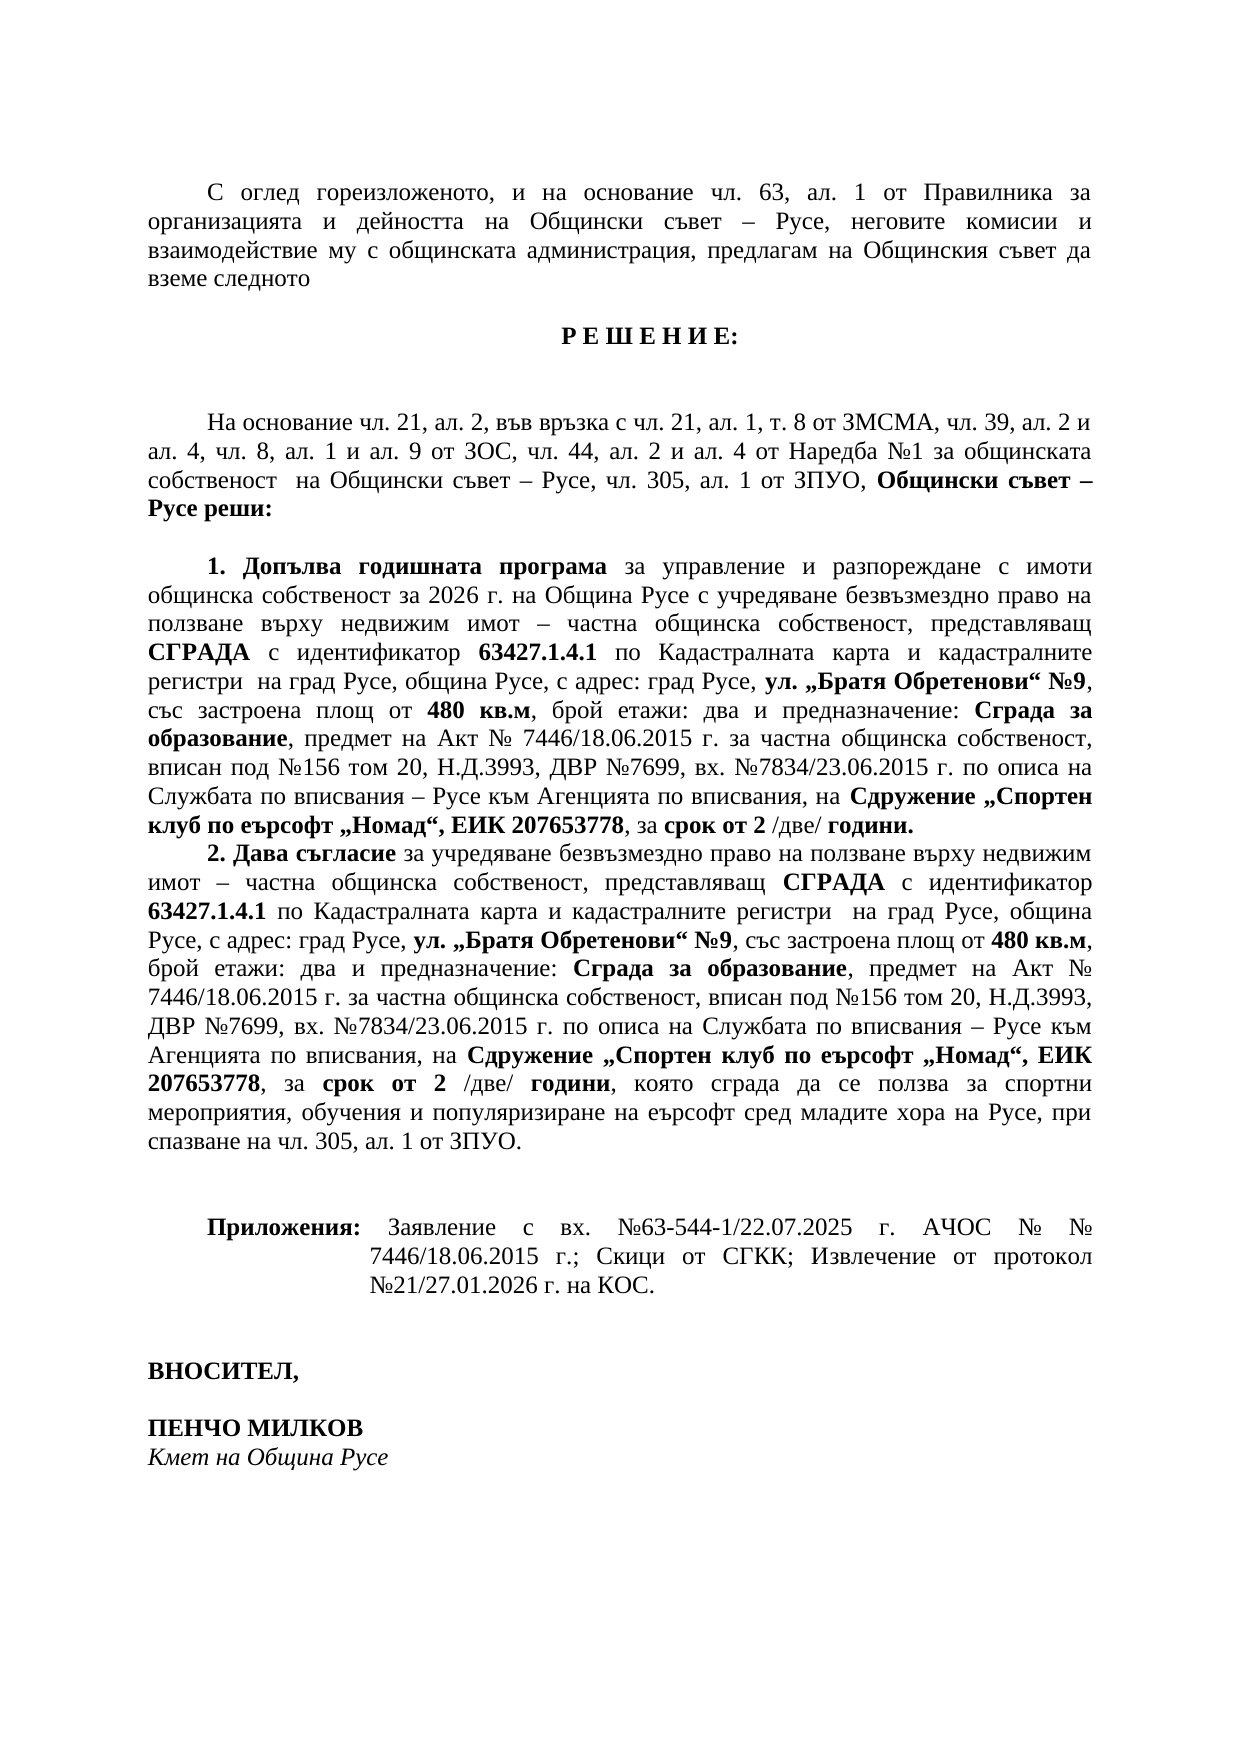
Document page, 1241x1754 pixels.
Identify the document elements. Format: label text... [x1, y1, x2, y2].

text 2. Дава съгласие за учредяване безвъзмездно право на ползване върху недвижим имот – частна общинска собственост, представляващ СГРАДА с идентификатор 63427.1.4.1 по Кадастралната карта и кадастралните регистри на град Русе, община Русе, с адрес: град Русе, ул. „Братя Обретенови“ №9, със застроена площ от 480 кв.м, брой етажи: два и предназначение: Сграда за образование, предмет на Акт № 7446/18.06.2015 г. за частна общинска собственост, вписан под №156 том 20, Н.Д.3993, ДВР №7699, вх. №7834/23.06.2015 г. по описа на Службата по вписвания – Русе към Агенцията по вписвания, на Сдружение „Спортен клуб по еърсофт „Номад“, ЕИК 207653778, за срок от 2 /две/ години, която сграда да се ползва за спортни мероприятия, обучения и популяризиране на еърсофт сред младите хора на Русе, при спазване на чл. 305, ал. 1 от ЗПУО. [148, 838, 1093, 1155]
text ПЕНЧО МИЛКОВ [148, 1413, 1092, 1442]
text Приложения: Заявление с вх. №63-544-1/22.07.2025 г. АЧОС № № 7446/18.06.2015 г.; Скици от СГКК; Извлечение от протокол №21/27.01.2026 г. на КОС. [207, 1212, 1092, 1298]
text На основание чл. 21, ал. 2, във връзка с чл. 21, ал. 1, т. 8 от ЗМСМА, чл. 39, ал. 2 и ал. 4, чл. 8, ал. 1 и ал. 9 от ЗОС, чл. 44, ал. 2 и ал. 4 от Наредба №1 за общинската собственост на Общински съвет – Русе, чл. 305, ал. 1 от ЗПУО, Общински съвет – Русе реши: [148, 407, 1092, 522]
text Кмет на Община Русе [148, 1442, 1092, 1471]
text ВНОСИТЕЛ, [148, 1356, 1092, 1385]
text 1. Допълва годишната програма за управление и разпореждане с имоти общинска собственост за 2026 г. на Община Русе с учредяване безвъзмездно право на ползване върху недвижим имот – частна общинска собственост, представляващ СГРАДА с идентификатор 63427.1.4.1 по Кадастралната карта и кадастралните регистри на град Русе, община Русе, с адрес: град Русе, ул. „Братя Обретенови“ №9, със застроена площ от 480 кв.м, брой етажи: два и предназначение: Сграда за образование, предмет на Акт № 7446/18.06.2015 г. за частна общинска собственост, вписан под №156 том 20, Н.Д.3993, ДВР №7699, вх. №7834/23.06.2015 г. по описа на Службата по вписвания – Русе към Агенцията по вписвания, на Сдружение „Спортен клуб по еърсофт „Номад“, ЕИК 207653778, за срок от 2 /две/ години. [148, 551, 1093, 838]
text С оглед гореизложеното, и на основание чл. 63, ал. 1 от Правилника за организацията и дейността на Общински съвет – Русе, неговите комисии и взаимодействие му с общинската администрация, предлагам на Общинския съвет да вземе следното [148, 177, 1092, 292]
text Р Е Ш Е Н И Е: [148, 321, 1092, 350]
